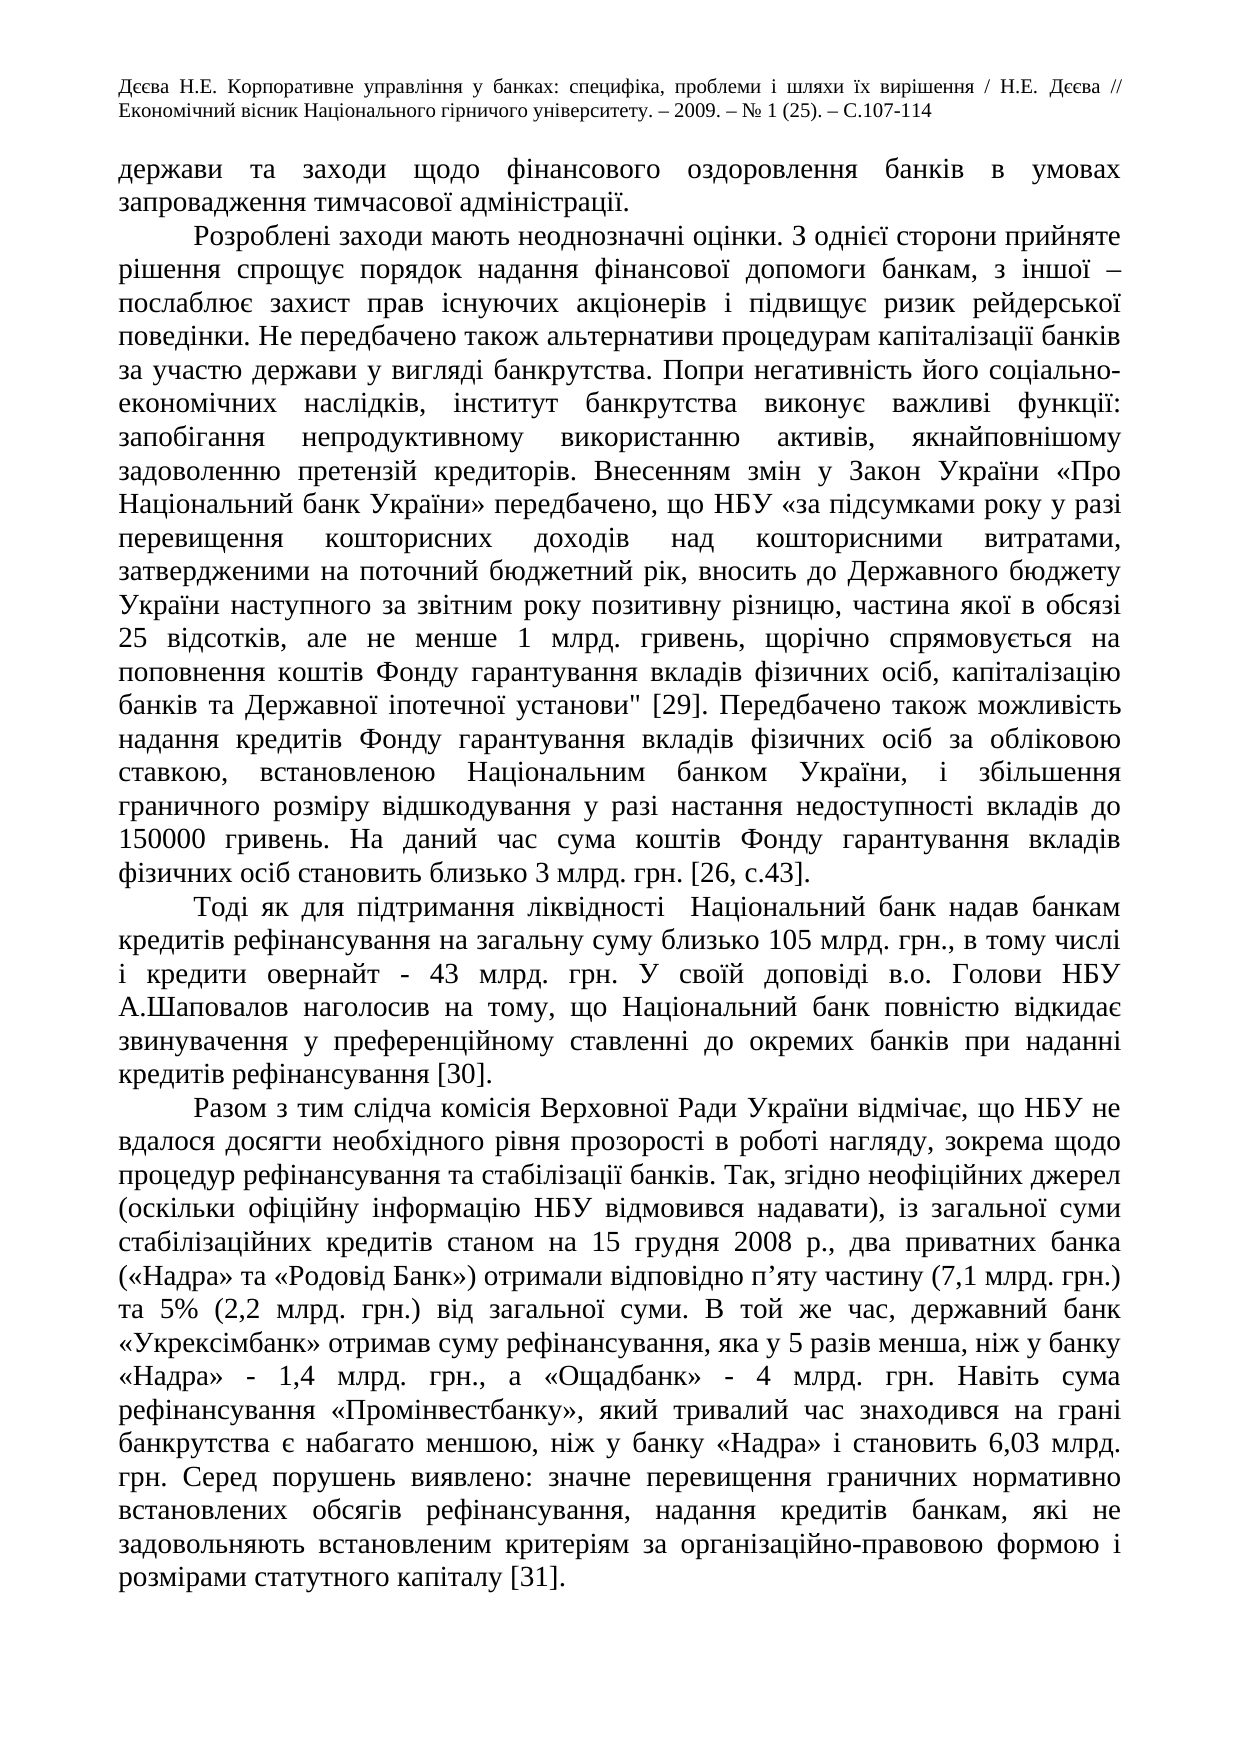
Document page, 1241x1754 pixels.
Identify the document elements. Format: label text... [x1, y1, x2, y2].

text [118, 151, 1122, 218]
text Тоді як для підтримання ліквідності Національний банк надав банкам кредитів рефінансування на загальну суму близько 105 млрд. грн., в тому числі і кредити овернайт - 43 млрд. грн. У своїй доповіді в.о. Голови НБУ А.Шаповалов наголосив на тому, що Національний банк повністю відкидає звинувачення у преференційному ставленні до окремих банків при наданні кредитів рефінансування [30]. [118, 889, 1122, 1090]
text Розроблені заходи мають неоднозначні оцінки. З однієї сторони прийняте рішення спрощує порядок надання фінансової допомоги банкам, з іншої – послаблює захист прав існуючих акціонерів і підвищує ризик рейдерської поведінки. Не передбачено також альтернативи процедурам капіталізації банків за участю держави у вигляді банкрутства. Попри негативність його соціально-економічних наслідків, інститут банкрутства виконує важливі функції: запобігання непродуктивному використанню активів, якнайповнішому задоволенню претензій кредиторів. Внесенням змін у Закон України «Про Національний банк України» передбачено, що НБУ «за підсумками року у разі перевищення кошторисних доходів над кошторисними витратами, затвердженими на поточний бюджетний рік, вносить до Державного бюджету України наступного за звітним року позитивну різницю, частина якої в обсязі 25 відсотків, але не менше 1 млрд. гривень, щорічно спрямовується на поповнення коштів Фонду гарантування вкладів фізичних осіб, капіталізацію банків та Державної іпотечної установи" [29]. Передбачено також можливість надання кредитів Фонду гарантування вкладів фізичних осіб за обліковою ставкою, встановленою Національним банком України, і збільшення граничного розміру відшкодування у разі настання недоступності вкладів до 150000 гривень. На даний час сума коштів Фонду гарантування вкладів фізичних осіб становить близько 3 млрд. грн. [26, c.43]. [118, 218, 1122, 889]
text Разом з тим слідча комісія Верховної Ради України відмічає, що НБУ не вдалося досягти необхідного рівня прозорості в роботі нагляду, зокрема щодо процедур рефінансування та стабілізації банків. Так, згідно неофіційних джерел (оскільки офіційну інформацію НБУ відмовився надавати), із загальної суми стабілізаційних кредитів станом на 15 грудня 2008 р., два приватних банка («Надра» та «Родовід Банк») отримали відповідно п’яту частину (7,1 млрд. грн.) та 5% (2,2 млрд. грн.) від загальної суми. В той же час, державний банк «Укрексімбанк» отримав суму рефінансування, яка у 5 разів менша, ніж у банку «Надра» - 1,4 млрд. грн., а «Ощадбанк» - 4 млрд. грн. Навіть сума рефінансування «Промінвестбанку», який тривалий час знаходився на грані банкрутства є набагато меншою, ніж у банку «Надра» і становить 6,03 млрд. грн. Серед порушень виявлено: значне перевищення граничних нормативно встановлених обсягів рефінансування, надання кредитів банкам, які не задовольняють встановленим критеріям за організаційно-правовою формою і розмірами статутного капіталу [31]. [118, 1090, 1122, 1593]
